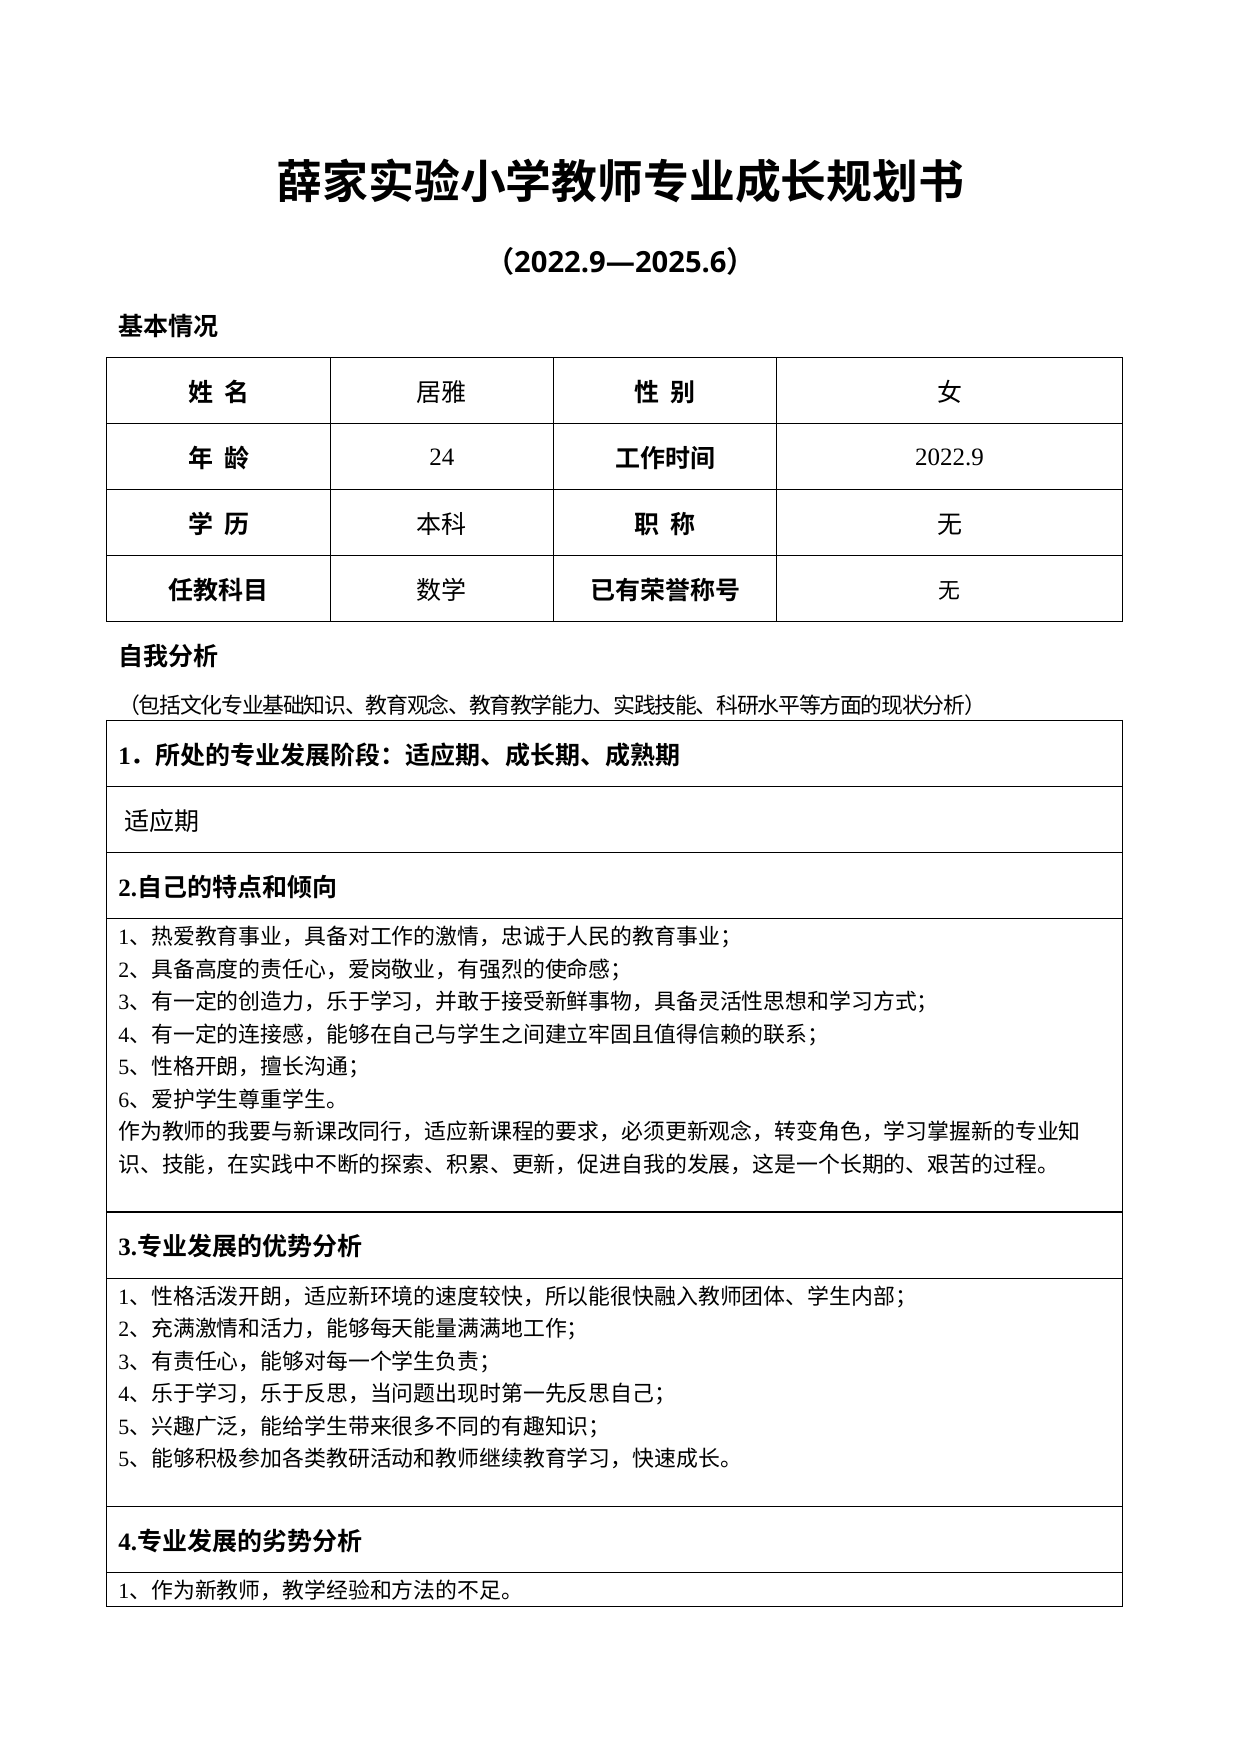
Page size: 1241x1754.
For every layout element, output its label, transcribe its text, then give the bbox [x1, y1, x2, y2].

text 薛家实验小学教师专业成长规划书 [118, 129, 1122, 227]
table_cell 无 [777, 556, 1122, 621]
table_cell 2022.9 [777, 424, 1122, 489]
table_cell 适应期 [107, 787, 1122, 852]
table_cell 学 历 [107, 490, 330, 555]
table_cell 数学 [331, 556, 553, 621]
table_cell 无 [777, 490, 1122, 555]
table_cell 任教科目 [107, 556, 330, 621]
text 基本情况 [118, 292, 1122, 357]
table_cell 本科 [331, 490, 553, 555]
table_header 女 [777, 358, 1122, 423]
table_cell 1、性格活泼开朗，适应新环境的速度较快，所以能很快融入教师团体、学生内部； 2、充满激情和活力，能够每天能量满满地工作； 3、有责任心，能够对每一个学生负责； 4、乐于学习，乐于反思，当问题出现时第一先反思自己； 5、兴趣广泛，能给学生带来很多不同的有趣知识； 5、能够积极参加各类教研活动和教师继续教育学习，快速成长。 [107, 1279, 1122, 1506]
table_cell 3.专业发展的优势分析 [107, 1213, 1122, 1277]
table_cell 工作时间 [554, 424, 776, 489]
text 自我分析 [118, 622, 1122, 687]
table_cell 2.自己的特点和倾向 [107, 853, 1122, 918]
table_cell 1、热爱教育事业，具备对工作的激情，忠诚于人民的教育事业； 2、具备高度的责任心，爱岗敬业，有强烈的使命感； 3、有一定的创造力，乐于学习，并敢于接受新鲜事物，具备灵活性思想和学习方式； 4、有一定的连接感，能够在自己与学生之间建立牢固且值得信赖的联系； 5、性格开朗，擅长沟通； 6、爱护学生尊重学生。 作为教师的我要与新课改同行，适应新课程的要求，必须更新观念，转变角色，学习掌握新的专业知识、技能，在实践中不断的探索、积累、更新，促进自我的发展，这是一个长期的、艰苦的过程。 [107, 919, 1122, 1211]
table_header 1．所处的专业发展阶段：适应期、成长期、成熟期 [107, 721, 1122, 786]
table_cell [107, 1573, 1122, 1606]
table_cell 24 [331, 424, 553, 489]
table_header 性 别 [554, 358, 776, 423]
table_header 姓 名 [107, 358, 330, 423]
table_cell 年 龄 [107, 424, 330, 489]
table_cell 职 称 [554, 490, 776, 555]
table_header 居雅 [331, 358, 553, 423]
text （包括文化专业基础知识、教育观念、教育教学能力、实践技能、科研水平等方面的现状分析） [118, 687, 1122, 720]
table_cell 4.专业发展的劣势分析 [107, 1507, 1122, 1572]
table_cell 已有荣誉称号 [554, 556, 776, 621]
text （2022.9—2025.6） [118, 227, 1122, 292]
